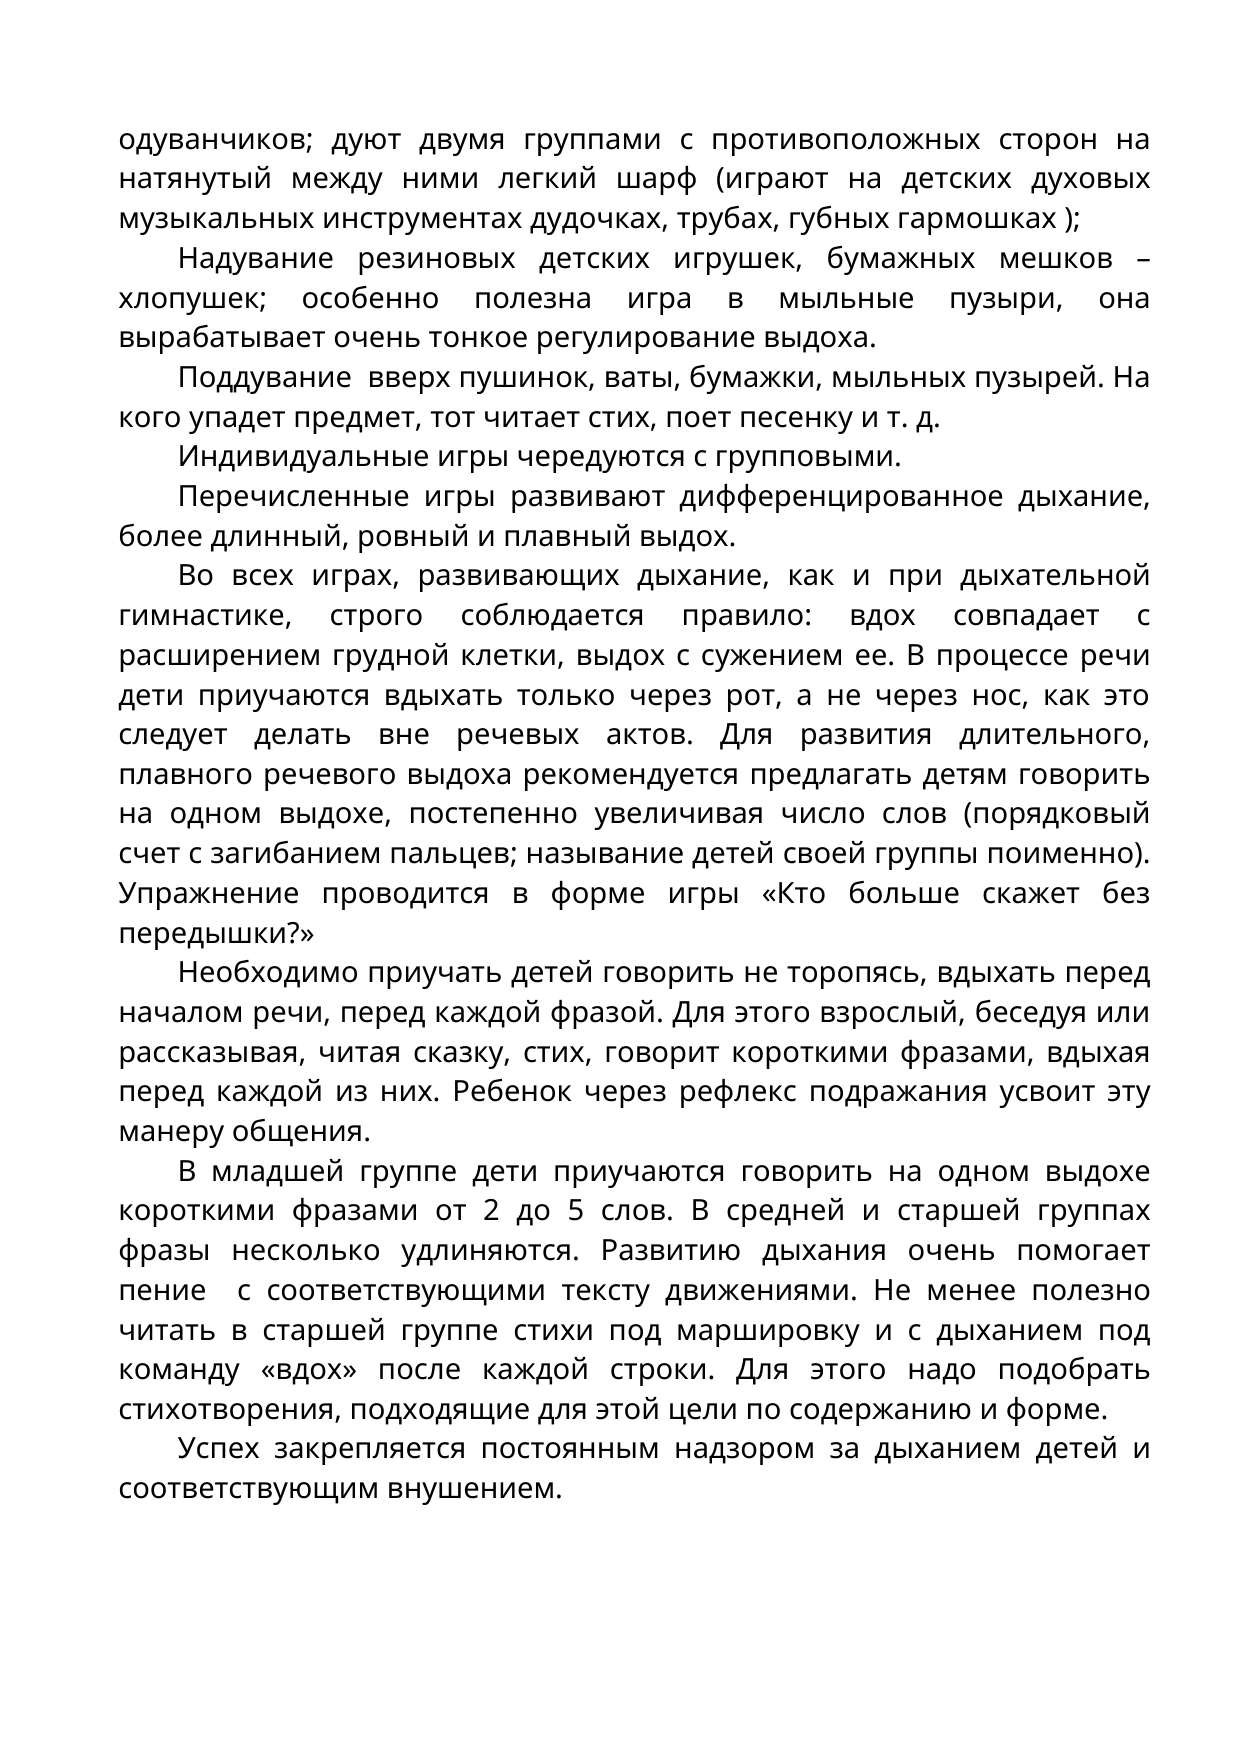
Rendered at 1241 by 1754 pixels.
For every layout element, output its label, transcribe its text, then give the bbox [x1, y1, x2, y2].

text Успех закрепляется постоянным надзором за дыханием детей и соответствующим внушением. [118, 1428, 1152, 1507]
text Индивидуальные игры чередуются с групповыми. [118, 436, 1152, 475]
text Перечисленные игры развивают дифференцированное дыхание, более длинный, ровный и плавный выдох. [118, 475, 1152, 555]
text В младшей группе дети приучаются говорить на одном выдохе короткими фразами от 2 до 5 слов. В средней и старшей группах фразы несколько удлиняются. Развитию дыхания очень помогает пение с соответствующими тексту движениями. Не менее полезно читать в старшей группе стихи под маршировку и с дыханием под команду «вдох» после каждой строки. Для этого надо подобрать стихотворения, подходящие для этой цели по содержанию и форме. [118, 1150, 1152, 1428]
text Необходимо приучать детей говорить не торопясь, вдыхать перед началом речи, перед каждой фразой. Для этого взрослый, беседуя или рассказывая, читая сказку, стих, говорит короткими фразами, вдыхая перед каждой из них. Ребенок через рефлекс подражания усвоит эту манеру общения. [118, 952, 1152, 1150]
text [118, 118, 1152, 237]
text Поддувание вверх пушинок, ваты, бумажки, мыльных пузырей. На кого упадет предмет, тот читает стих, поет песенку и т. д. [118, 356, 1152, 436]
text Во всех играх, развивающих дыхание, как и при дыхательной гимнастике, строго соблюдается правило: вдох совпадает с расширением грудной клетки, выдох с сужением ее. В процессе речи дети приучаются вдыхать только через рот, а не через нос, как это следует делать вне речевых актов. Для развития длительного, плавного речевого выдоха рекомендуется предлагать детям говорить на одном выдохе, постепенно увеличивая число слов (порядковый счет с загибанием пальцев; называние детей своей группы поименно). Упражнение проводится в форме игры «Кто больше скажет без передышки?» [118, 555, 1152, 952]
text Надувание резиновых детских игрушек, бумажных мешков – хлопушек; особенно полезна игра в мыльные пузыри, она вырабатывает очень тонкое регулирование выдоха. [118, 237, 1152, 356]
